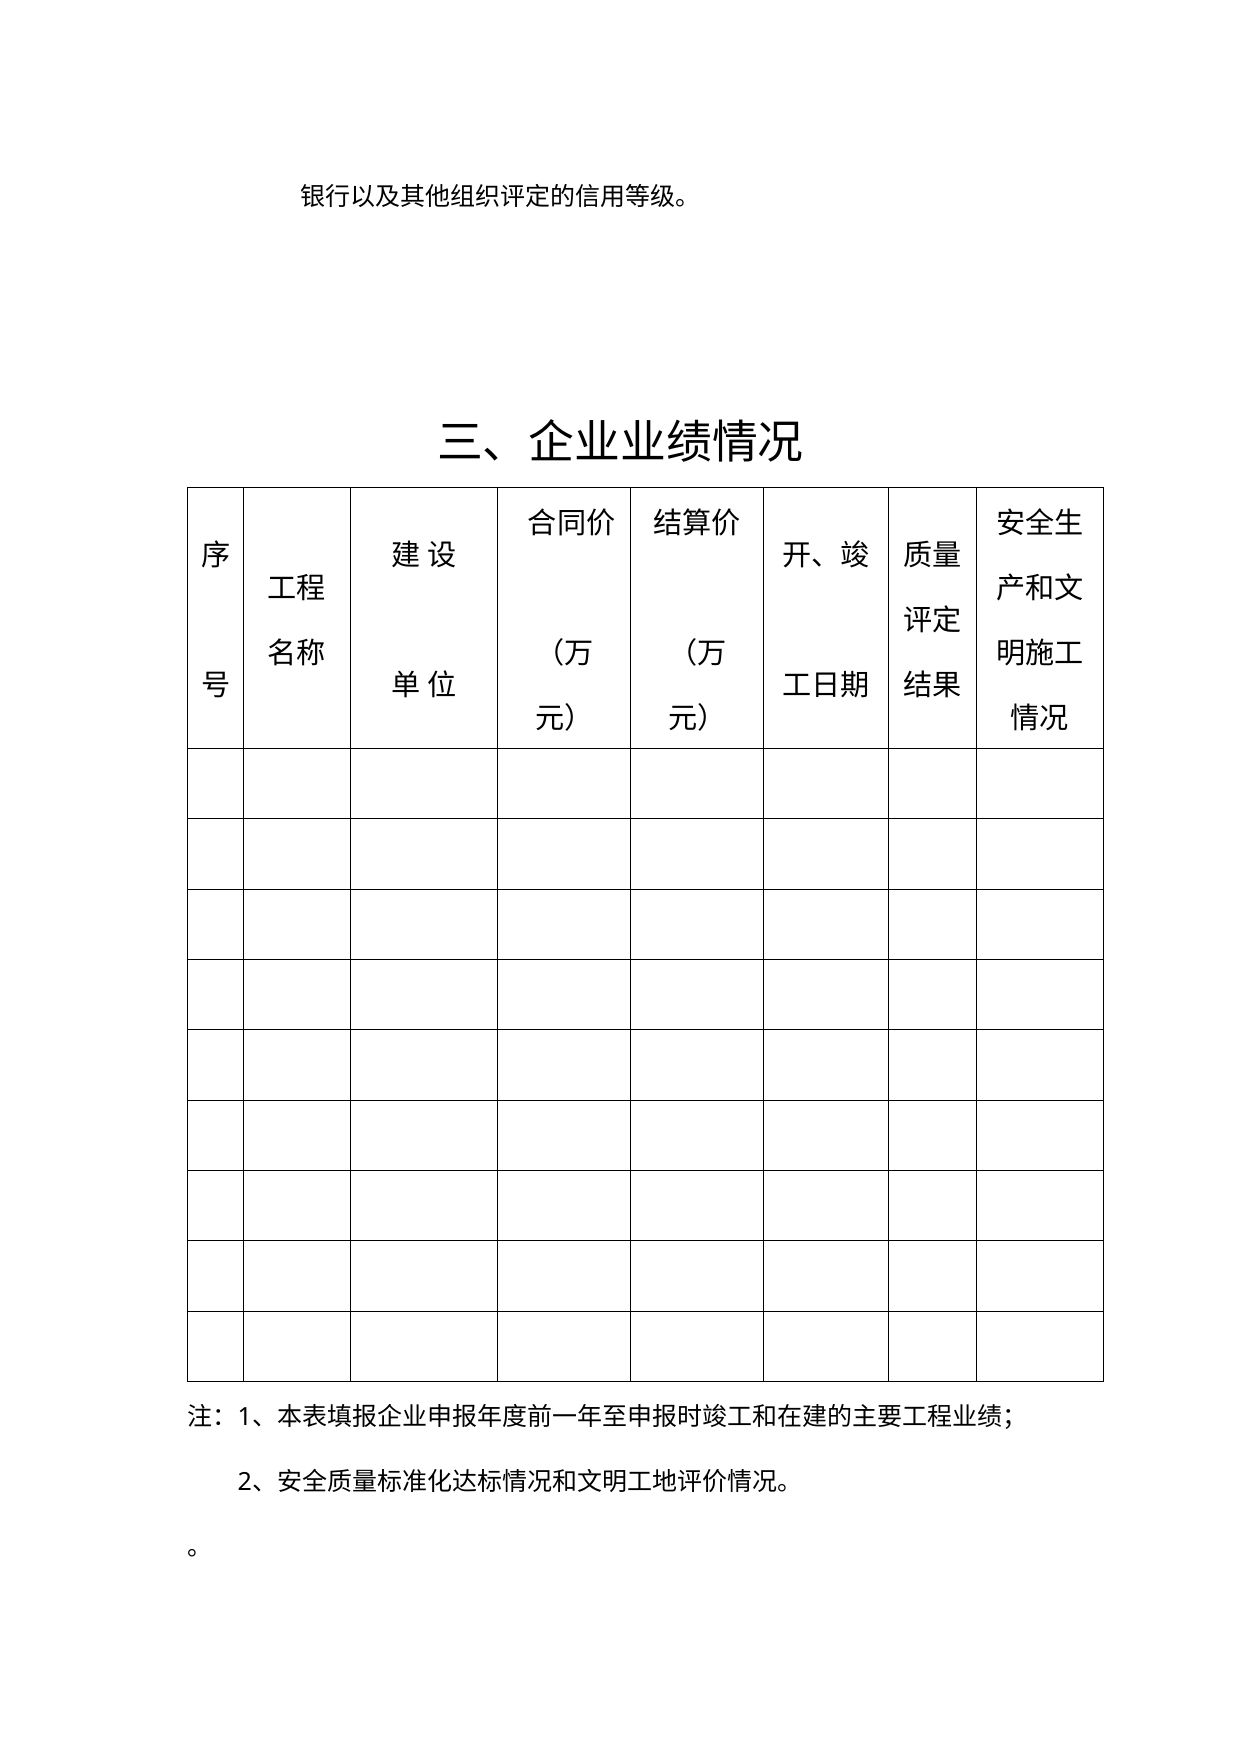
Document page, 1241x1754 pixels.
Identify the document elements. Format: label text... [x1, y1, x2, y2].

table_cell [351, 1030, 497, 1099]
table_cell [977, 1312, 1103, 1381]
table_cell [498, 819, 630, 889]
table_cell [977, 960, 1103, 1029]
table_cell [188, 960, 243, 1029]
table_cell [889, 1171, 976, 1240]
table_cell [889, 1101, 976, 1170]
table_cell [764, 1030, 888, 1099]
table_header 工程名称 [244, 488, 350, 748]
table_cell [498, 960, 630, 1029]
table_cell [188, 1030, 243, 1099]
table_cell [244, 819, 350, 889]
table_cell [188, 1171, 243, 1240]
table_header 质量评定结果 [889, 488, 976, 748]
table_cell [244, 890, 350, 959]
table_cell [244, 1030, 350, 1099]
table_cell [244, 1171, 350, 1240]
table_cell [188, 890, 243, 959]
table_cell [631, 960, 763, 1029]
table_cell [188, 1312, 243, 1381]
table_cell [631, 1101, 763, 1170]
text 2、安全质量标准化达标情况和文明工地评价情况。 [187, 1447, 1053, 1512]
table_cell [764, 819, 888, 889]
table_header 建 设 单 位 [351, 488, 497, 748]
table_cell [977, 1101, 1103, 1170]
table_cell [498, 1030, 630, 1099]
table_cell [498, 890, 630, 959]
table_cell [764, 960, 888, 1029]
table_cell [977, 1030, 1103, 1099]
table_cell [631, 749, 763, 818]
table_cell [631, 1241, 763, 1311]
table_cell [764, 1312, 888, 1381]
table_cell [889, 819, 976, 889]
table_cell [351, 1171, 497, 1240]
table_header 结算价 （万元） [631, 488, 763, 748]
table_cell [351, 1241, 497, 1311]
text 三、企业业绩情况 [187, 389, 1053, 487]
table_cell [631, 1171, 763, 1240]
table_cell [244, 960, 350, 1029]
table_cell [977, 1171, 1103, 1240]
table_cell [498, 1312, 630, 1381]
table_cell [889, 960, 976, 1029]
table_header 合同价 （万元） [498, 488, 630, 748]
table_cell [631, 890, 763, 959]
table_cell [244, 1312, 350, 1381]
table_cell [631, 819, 763, 889]
table_cell [631, 1030, 763, 1099]
table_cell [188, 749, 243, 818]
table_cell [351, 749, 497, 818]
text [187, 162, 1053, 227]
table_cell [977, 819, 1103, 889]
table_cell [188, 1101, 243, 1170]
table_cell [631, 1312, 763, 1381]
table_cell [244, 1241, 350, 1311]
text 。 [187, 1512, 1053, 1577]
table_cell [977, 890, 1103, 959]
table_cell [351, 960, 497, 1029]
text 注：1、本表填报企业申报年度前一年至申报时竣工和在建的主要工程业绩； [187, 1382, 1053, 1447]
table_header 序 号 [188, 488, 243, 748]
table_cell [764, 1171, 888, 1240]
table_cell [244, 749, 350, 818]
table_cell [351, 890, 497, 959]
table_cell [351, 1101, 497, 1170]
table_cell [188, 819, 243, 889]
table_cell [764, 1101, 888, 1170]
table_cell [889, 1030, 976, 1099]
table_cell [351, 1312, 497, 1381]
table_header 开、竣 工日期 [764, 488, 888, 748]
table_cell [764, 1241, 888, 1311]
table_cell [889, 749, 976, 818]
table_cell [889, 1312, 976, 1381]
table_header 安全生产和文明施工情况 [977, 488, 1103, 748]
table_cell [764, 749, 888, 818]
table_cell [244, 1101, 350, 1170]
table_cell [498, 749, 630, 818]
table_cell [889, 890, 976, 959]
table_cell [889, 1241, 976, 1311]
table_cell [764, 890, 888, 959]
table_cell [351, 819, 497, 889]
table_cell [188, 1241, 243, 1311]
table_cell [498, 1171, 630, 1240]
table_cell [498, 1241, 630, 1311]
table_cell [977, 749, 1103, 818]
table_cell [498, 1101, 630, 1170]
table_cell [977, 1241, 1103, 1311]
